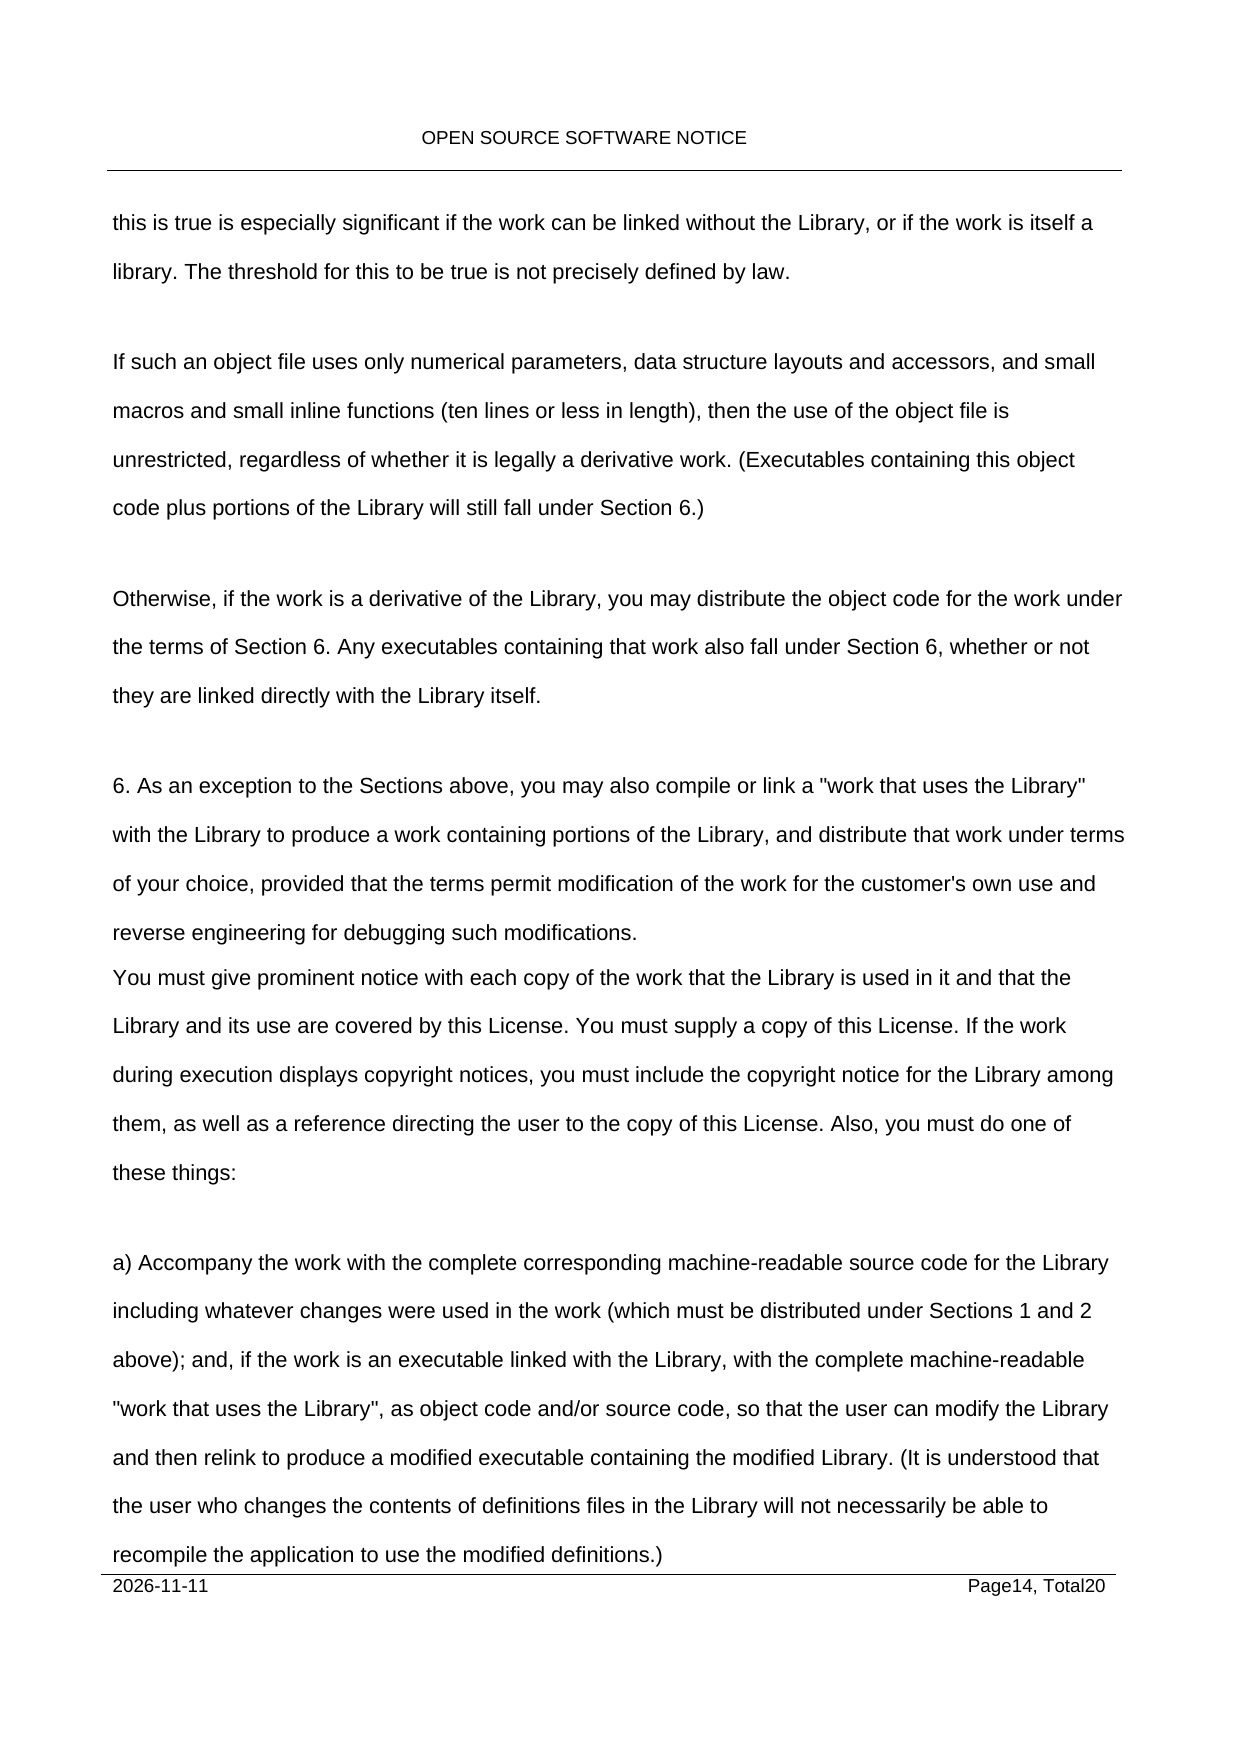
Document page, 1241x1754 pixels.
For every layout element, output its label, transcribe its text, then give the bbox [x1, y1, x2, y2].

text You must give prominent notice with each copy of the work that the Library is used in it and that the Library and its use are covered by this License. You must supply a copy of this License. If the work during execution displays copyright notices, you must include the copyright notice for the Library among them, as well as a reference directing the user to the copy of this License. Also, you must do one of these things: [112, 961, 1128, 1188]
text If such an object file uses only numerical parameters, data structure layouts and accessors, and small macros and small inline functions (ten lines or less in length), then the use of the object file is unrestricted, regardless of whether it is legally a derivative work. (Executables containing this object code plus portions of the Library will still fall under Section 6.) [112, 345, 1128, 524]
text Otherwise, if the work is a derivative of the Library, you may distribute the object code for the work under the terms of Section 6. Any executables containing that work also fall under Section 6, whether or not they are linked directly with the Library itself. [112, 582, 1128, 712]
text 6. As an exception to the Sections above, you may also compile or link a "work that uses the Library" with the Library to produce a work containing portions of the Library, and distribute that work under terms of your choice, provided that the terms permit modification of the work for the customer's own use and reverse engineering for debugging such modifications. [112, 769, 1128, 948]
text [112, 206, 1128, 288]
text a) Accompany the work with the complete corresponding machine-readable source code for the Library including whatever changes were used in the work (which must be distributed under Sections 1 and 2 above); and, if the work is an executable linked with the Library, with the complete machine-readable "work that uses the Library", as object code and/or source code, so that the user can modify the Library and then relink to produce a modified executable containing the modified Library. (It is understood that the user who changes the contents of definitions files in the Library will not necessarily be able to recompile the application to use the modified definitions.) [112, 1246, 1128, 1571]
